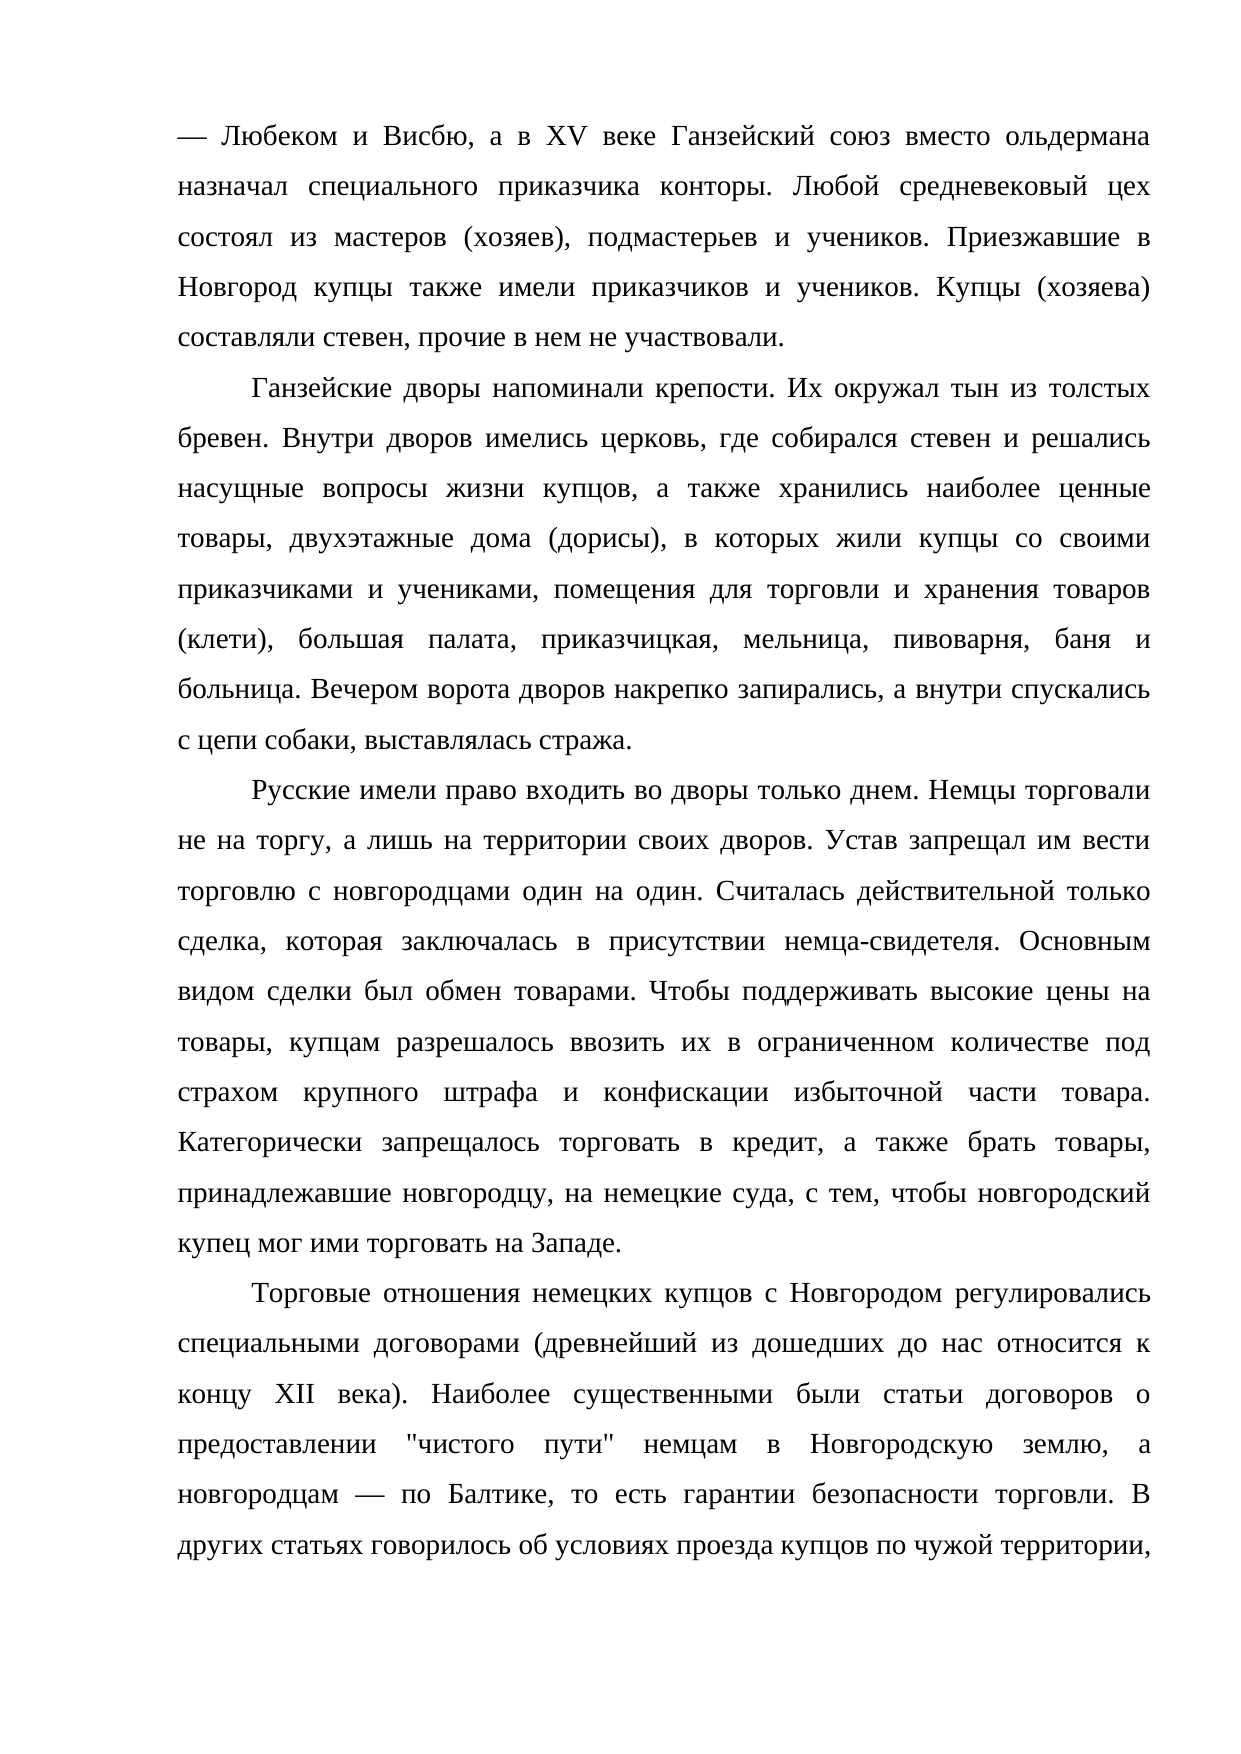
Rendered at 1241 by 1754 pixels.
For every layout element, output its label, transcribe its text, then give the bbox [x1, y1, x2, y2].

text Русские имели право входить во дворы только днем. Немцы торговали не на торгу, а лишь на территории своих дворов. Устав запрещал им вести торговлю с новгородцами один на один. Считалась действительной только сделка, которая заключалась в присутствии немца-свидетеля. Основным видом сделки был обмен товарами. Чтобы поддерживать высокие цены на товары, купцам разрешалось ввозить их в ограниченном количестве под страхом крупного штрафа и конфискации избыточной части товара. Категорически запрещалось торговать в кредит, а также брать товары, принадлежавшие новгородцу, на немецкие суда, с тем, чтобы новгородский купец мог ими торговать на Западе. [177, 772, 1152, 1258]
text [177, 1275, 1152, 1560]
text Ганзейские дворы напоминали крепости. Их окружал тын из толстых бревен. Внутри дворов имелись церковь, где собирался стевен и решались насущные вопросы жизни купцов, а также хранились наиболее ценные товары, двухэтажные дома (дорисы), в которых жили купцы со своими приказчиками и учениками, помещения для торговли и хранения товаров (клети), большая палата, приказчицкая, мельница, пивоварня, баня и больница. Вечером ворота дворов накрепко запирались, а внутри спускались с цепи собаки, выставлялась стража. [177, 370, 1152, 755]
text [177, 118, 1152, 353]
